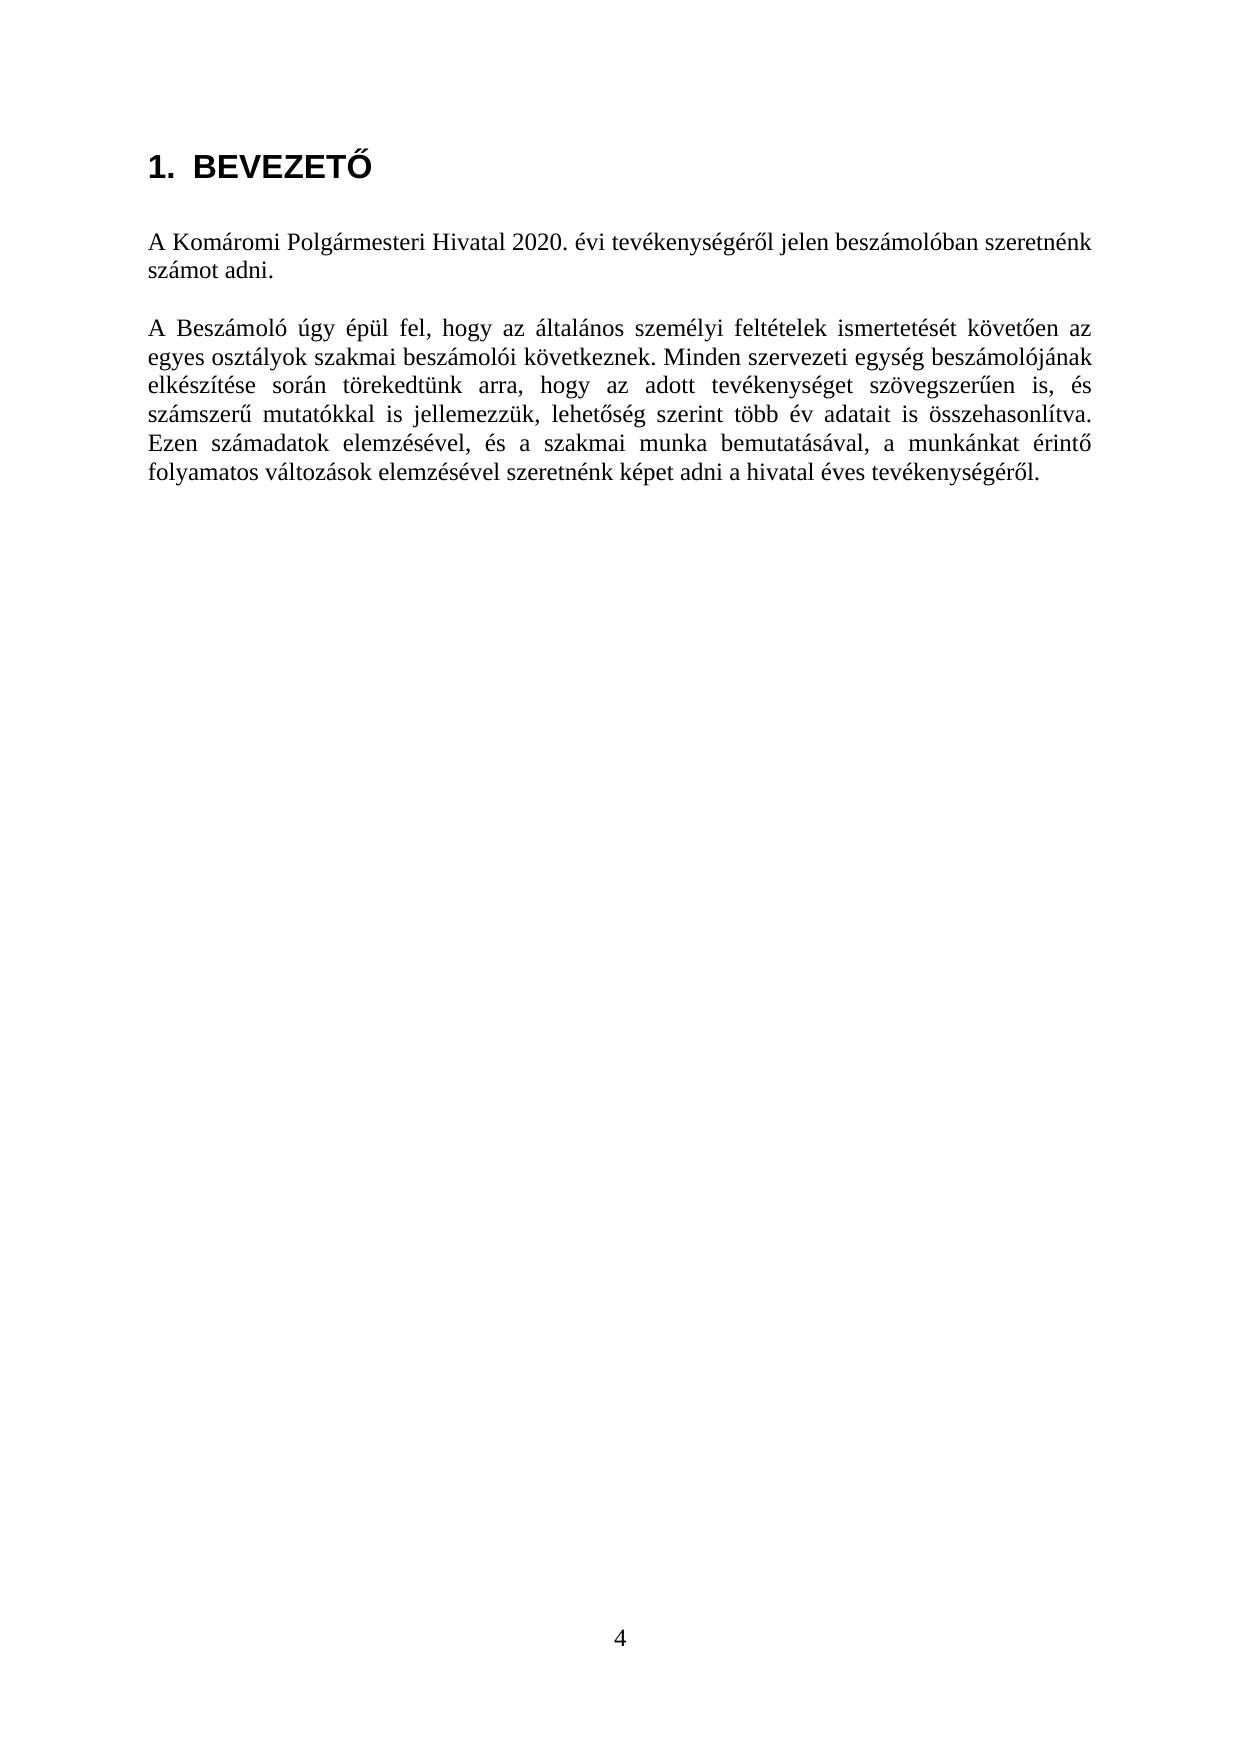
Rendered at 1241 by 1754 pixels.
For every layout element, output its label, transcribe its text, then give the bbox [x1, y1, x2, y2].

text A Beszámoló úgy épül fel, hogy az általános személyi feltételek ismertetését követően az egyes osztályok szakmai beszámolói következnek. Minden szervezeti egység beszámolójának elkészítése során törekedtünk arra, hogy az adott tevékenységet szövegszerűen is, és számszerű mutatókkal is jellemezzük, lehetőség szerint több év adatait is összehasonlítva. Ezen számadatok elemzésével, és a szakmai munka bemutatásával, a munkánkat érintő folyamatos változások elemzésével szeretnénk képet adni a hivatal éves tevékenységéről. [148, 313, 1093, 486]
subtitle BEVEZETŐ [148, 148, 1093, 186]
text A Komáromi Polgármesteri Hivatal 2020. évi tevékenységéről jelen beszámolóban szeretnénk számot adni. [148, 227, 1093, 284]
